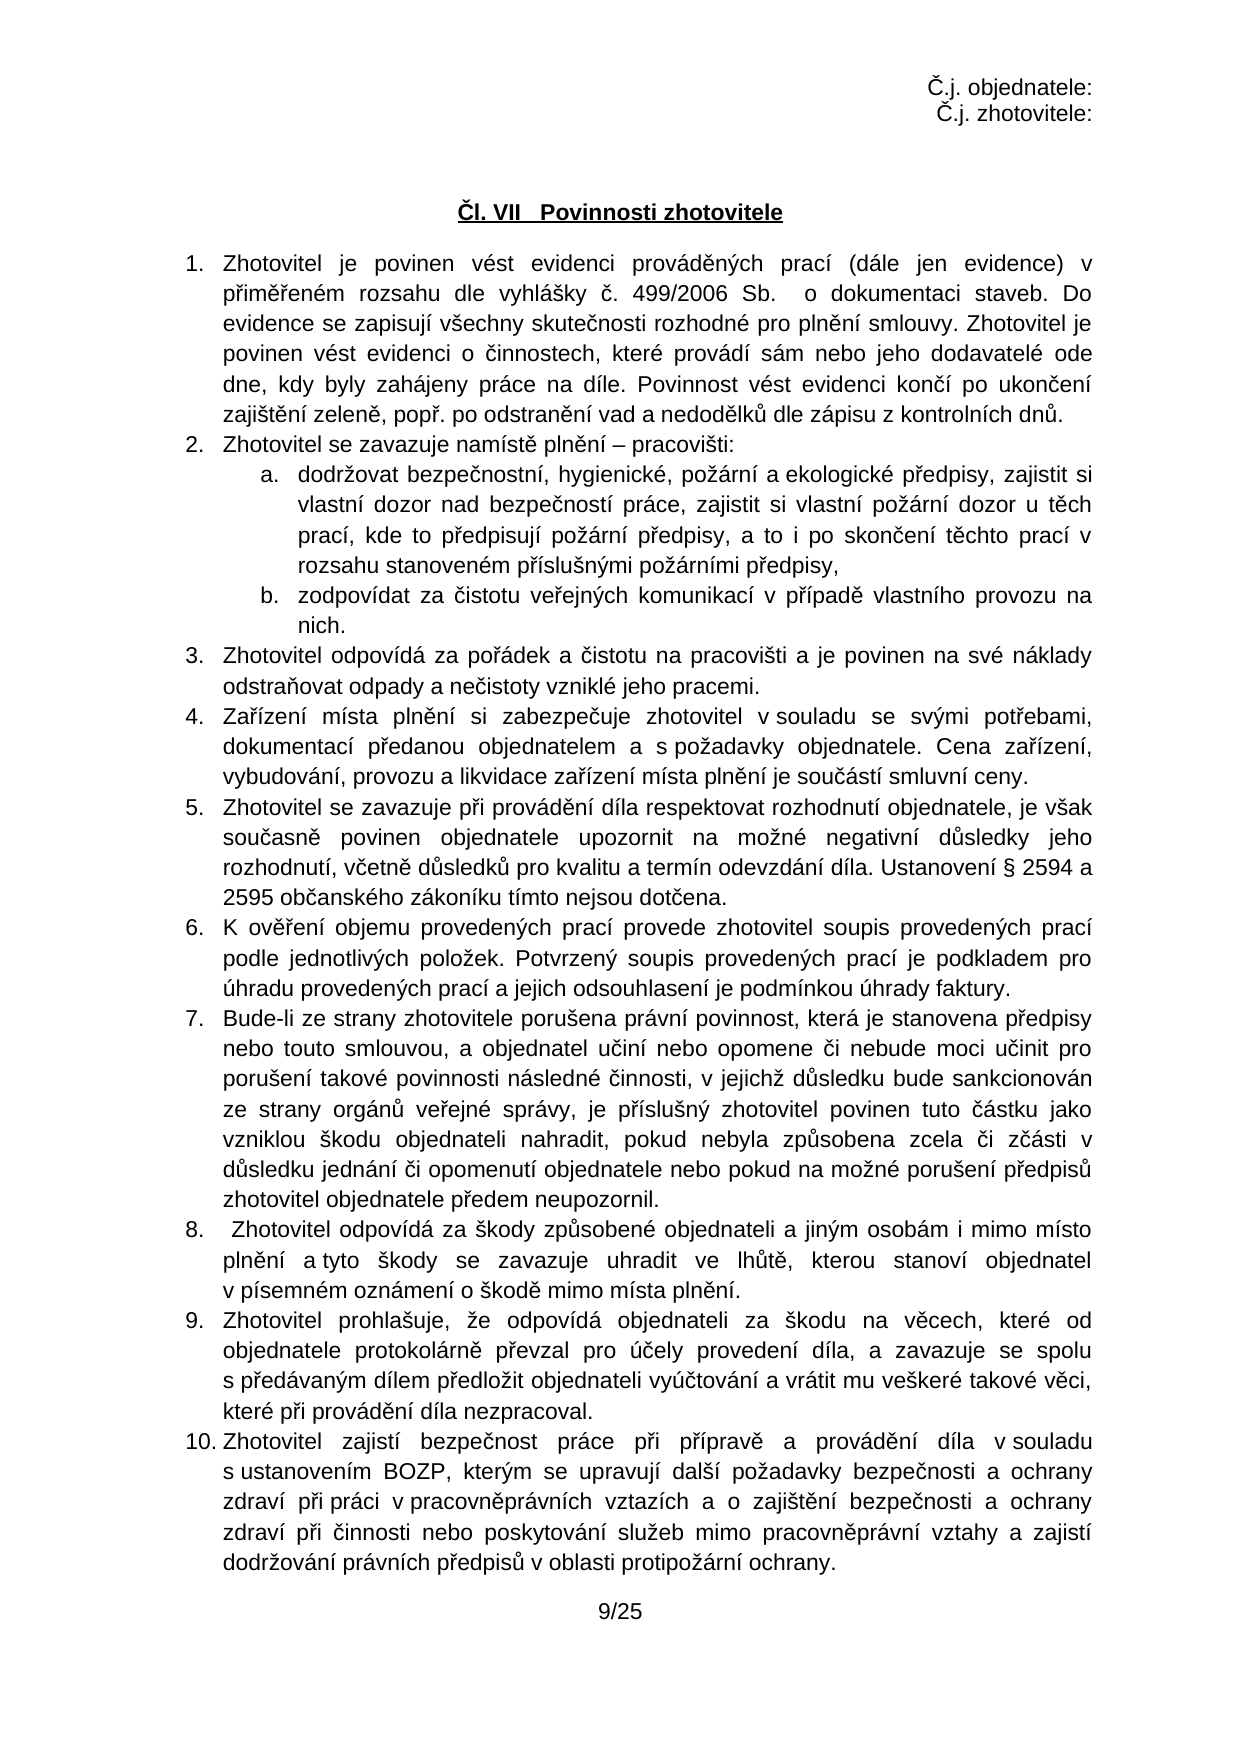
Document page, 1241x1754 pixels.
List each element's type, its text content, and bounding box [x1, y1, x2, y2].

list Zhotovitel zajistí bezpečnost práce při přípravě a provádění díla v souladu s ustanovením BOZP, kterým se upravují další požadavky bezpečnosti a ochrany zdraví při práci v pracovněprávních vztazích a o zajištění bezpečnosti a ochrany zdraví při činnosti nebo poskytování služeb mimo pracovněprávní vztahy a zajistí dodržování právních předpisů v oblasti protipožární ochrany. [185, 1428, 1093, 1575]
list Zhotovitel prohlašuje, že odpovídá objednateli za škodu na věcech, které od objednatele protokolárně převzal pro účely provedení díla, a zavazuje se spolu s předávaným dílem předložit objednateli vyúčtování a vrátit mu veškeré takové věci, které při provádění díla nezpracoval. [185, 1307, 1093, 1424]
list Zhotovitel odpovídá za pořádek a čistotu na pracovišti a je povinen na své náklady odstraňovat odpady a nečistoty vzniklé jeho pracemi. [185, 642, 1093, 699]
text Čl. VII Povinnosti zhotovitele [148, 199, 1093, 225]
list dodržovat bezpečnostní, hygienické, požární a ekologické předpisy, zajistit si vlastní dozor nad bezpečností práce, zajistit si vlastní požární dozor u těch prací, kde to předpisují požární předpisy, a to i po skončení těchto prací v rozsahu stanoveném příslušnými požárními předpisy, [260, 461, 1093, 578]
list Zařízení místa plnění si zabezpečuje zhotovitel v souladu se svými potřebami, dokumentací předanou objednatelem a s požadavky objednatele. Cena zařízení, vybudování, provozu a likvidace zařízení místa plnění je součástí smluvní ceny. [185, 703, 1093, 789]
list Bude-li ze strany zhotovitele porušena právní povinnost, která je stanovena předpisy nebo touto smlouvou, a objednatel učiní nebo opomene či nebude moci učinit pro porušení takové povinnosti následné činnosti, v jejichž důsledku bude sankcionován ze strany orgánů veřejné správy, je příslušný zhotovitel povinen tuto částku jako vzniklou škodu objednateli nahradit, pokud nebyla způsobena zcela či zčásti v důsledku jednání či opomenutí objednatele nebo pokud na možné porušení předpisů zhotovitel objednatele předem neupozornil. [185, 1005, 1093, 1212]
list Zhotovitel se zavazuje při provádění díla respektovat rozhodnutí objednatele, je však současně povinen objednatele upozornit na možné negativní důsledky jeho rozhodnutí, včetně důsledků pro kvalitu a termín odevzdání díla. Ustanovení § 2594 a 2595 občanského zákoníku tímto nejsou dotčena. [185, 793, 1093, 910]
list K ověření objemu provedených prací provede zhotovitel soupis provedených prací podle jednotlivých položek. Potvrzený soupis provedených prací je podkladem pro úhradu provedených prací a jejich odsouhlasení je podmínkou úhrady faktury. [185, 914, 1093, 1001]
list zodpovídat za čistotu veřejných komunikací v případě vlastního provozu na nich. [260, 582, 1093, 638]
list Zhotovitel odpovídá za škody způsobené objednateli a jiným osobám i mimo místo plnění a tyto škody se zavazuje uhradit ve lhůtě, kterou stanoví objednatel v písemném oznámení o škodě mimo místa plnění. [185, 1216, 1093, 1303]
list Zhotovitel je povinen vést evidenci prováděných prací (dále jen evidence) v přiměřeném rozsahu dle vyhlášky č. 499/2006 Sb. o dokumentaci staveb. Do evidence se zapisují všechny skutečnosti rozhodné pro plnění smlouvy. Zhotovitel je povinen vést evidenci o činnostech, které provádí sám nebo jeho dodavatelé ode dne, kdy byly zahájeny práce na díle. Povinnost vést evidenci končí po ukončení zajištění zeleně, popř. po odstranění vad a nedodělků dle zápisu z kontrolních dnů. [185, 250, 1093, 427]
list Zhotovitel se zavazuje namístě plnění – pracovišti: [185, 431, 1093, 457]
